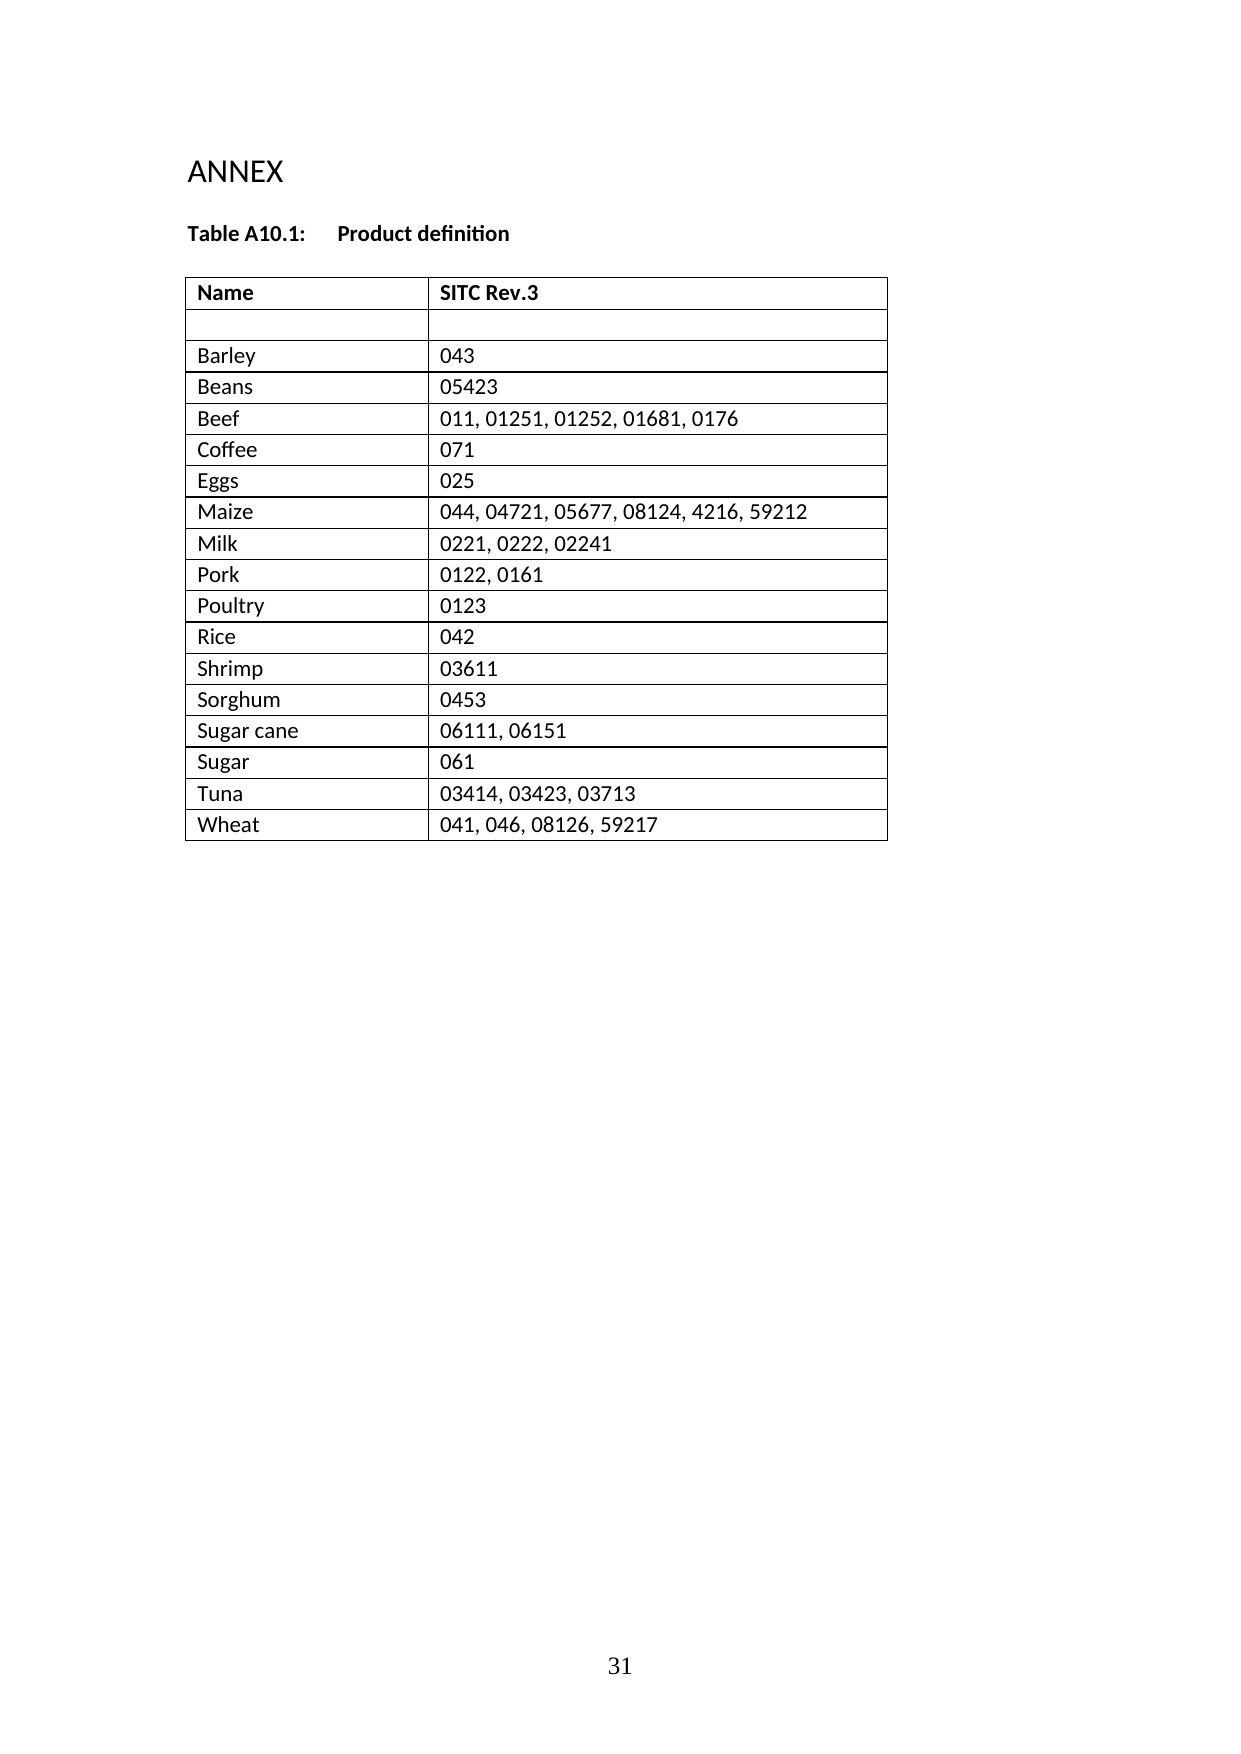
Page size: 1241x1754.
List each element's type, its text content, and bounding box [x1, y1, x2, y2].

table_cell 0453 [429, 685, 887, 715]
table_cell Coffee [186, 435, 428, 465]
table_header SITC Rev.3 [429, 278, 887, 308]
table_cell 0122, 0161 [429, 560, 887, 590]
table_cell Maize [186, 498, 428, 528]
table_cell Wheat [186, 810, 428, 840]
table_cell 011, 01251, 01252, 01681, 0176 [429, 404, 887, 434]
table_cell 03414, 03423, 03713 [429, 779, 887, 809]
table_cell Tuna [186, 779, 428, 809]
table_cell 042 [429, 623, 887, 653]
table_cell [429, 310, 887, 340]
table_cell 06111, 06151 [429, 716, 887, 746]
table_cell 043 [429, 341, 887, 371]
table_cell Sugar [186, 748, 428, 778]
table_cell 05423 [429, 373, 887, 403]
table_header Name [186, 278, 428, 308]
text Table A10.1: Product definition [187, 219, 1053, 247]
table_cell Milk [186, 529, 428, 559]
table_cell 03611 [429, 654, 887, 684]
table_cell 0123 [429, 591, 887, 621]
table_cell 041, 046, 08126, 59217 [429, 810, 887, 840]
table_cell 061 [429, 748, 887, 778]
table_cell Sorghum [186, 685, 428, 715]
table_cell 071 [429, 435, 887, 465]
table_cell 025 [429, 466, 887, 496]
table_cell Pork [186, 560, 428, 590]
table_cell Beans [186, 373, 428, 403]
table_cell Beef [186, 404, 428, 434]
table_cell Poultry [186, 591, 428, 621]
table_cell Eggs [186, 466, 428, 496]
table_cell Rice [186, 623, 428, 653]
table_cell Barley [186, 341, 428, 371]
table_cell [186, 310, 428, 340]
table_cell 0221, 0222, 02241 [429, 529, 887, 559]
table_cell 044, 04721, 05677, 08124, 4216, 59212 [429, 498, 887, 528]
text Annex [187, 150, 1053, 191]
table_cell Shrimp [186, 654, 428, 684]
table_cell Sugar cane [186, 716, 428, 746]
